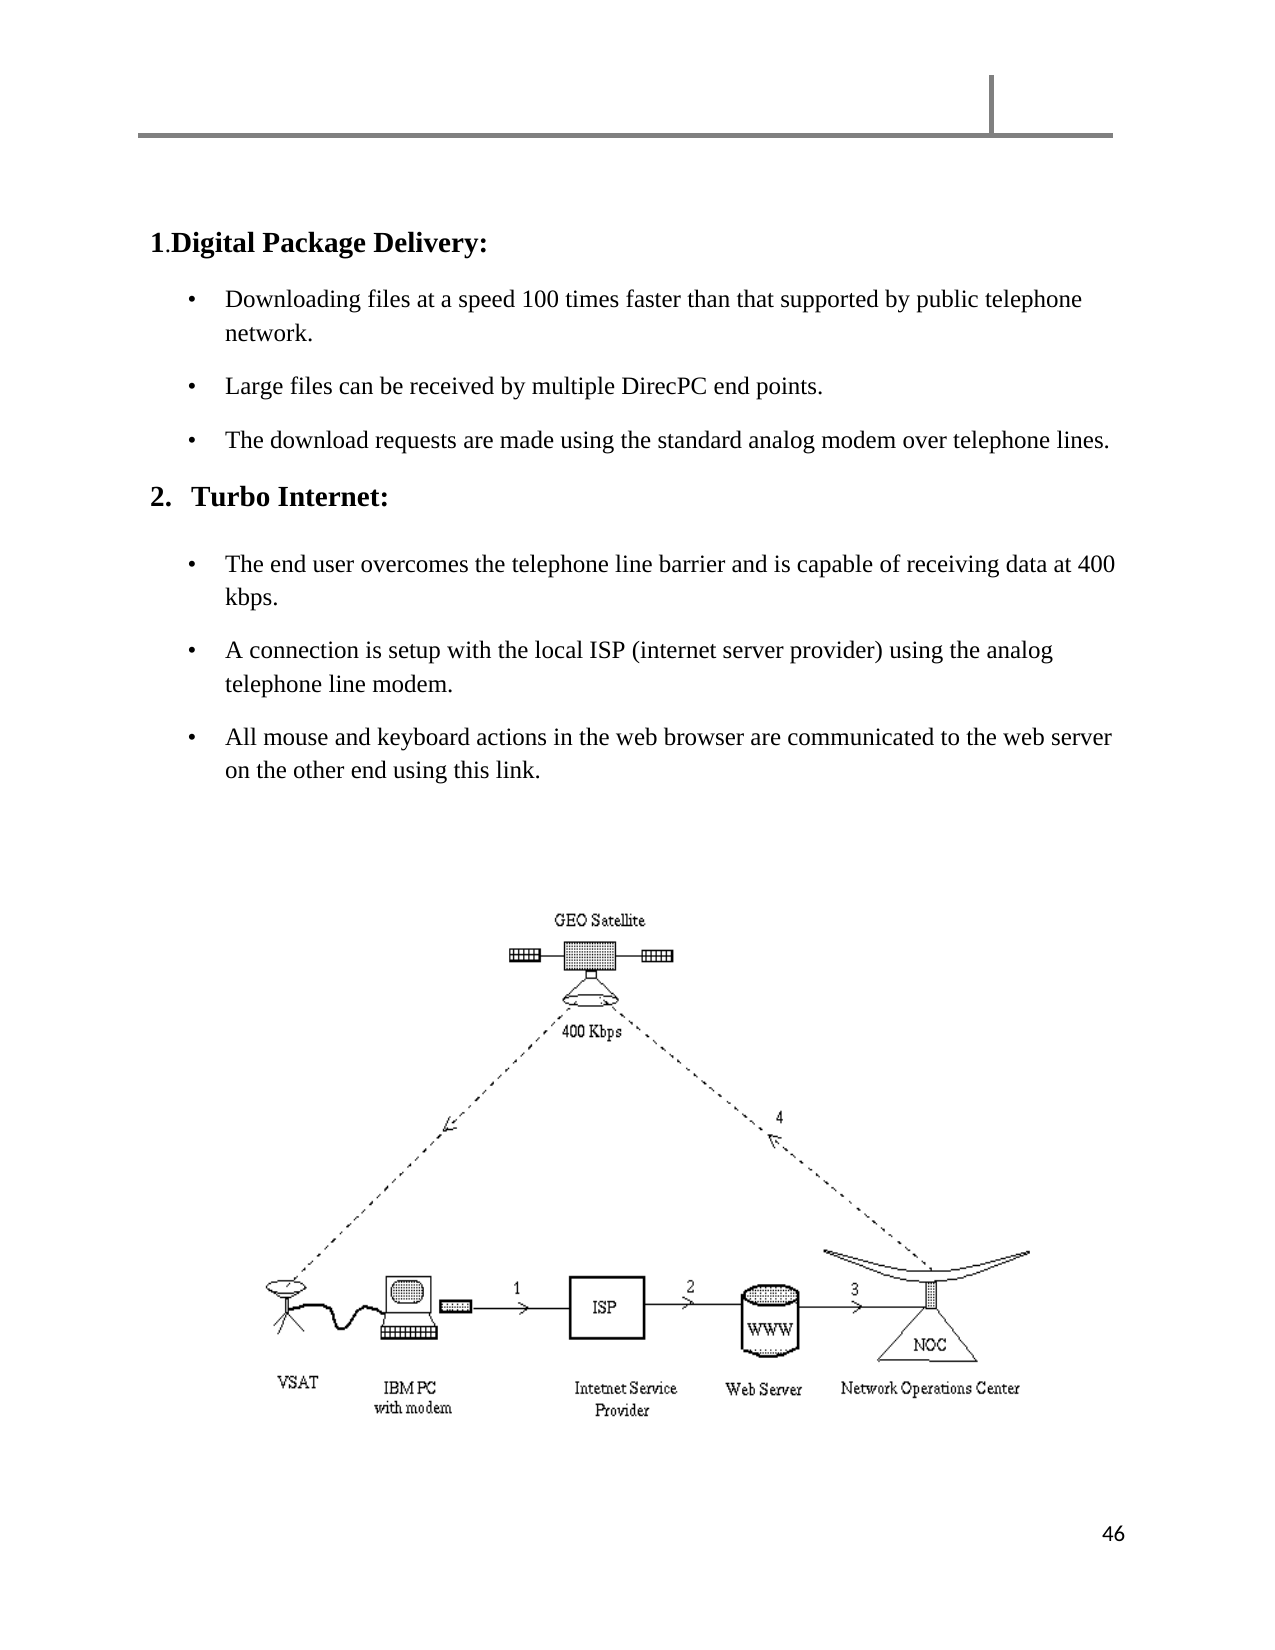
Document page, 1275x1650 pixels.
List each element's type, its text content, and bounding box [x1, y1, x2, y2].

list The download requests are made using the standard analog modem over telephone lines. [187, 425, 1125, 454]
list All mouse and keyboard actions in the web browser are communicated to the web server on the other end using this link. [187, 722, 1125, 784]
list The end user overcomes the telephone line barrier and is capable of receiving data at 400 kbps. [187, 549, 1125, 611]
picture [261, 901, 1044, 1426]
text 1.Digital Package Delivery: [150, 225, 1125, 259]
list Downloading files at a speed 100 times faster than that supported by public telephone network. [187, 284, 1125, 346]
list Large files can be received by multiple DirecPC end points. [187, 371, 1125, 400]
list A connection is setup with the local ISP (internet server provider) using the analog telephone line modem. [187, 636, 1125, 697]
text 2. Turbo Internet: [150, 479, 1125, 513]
